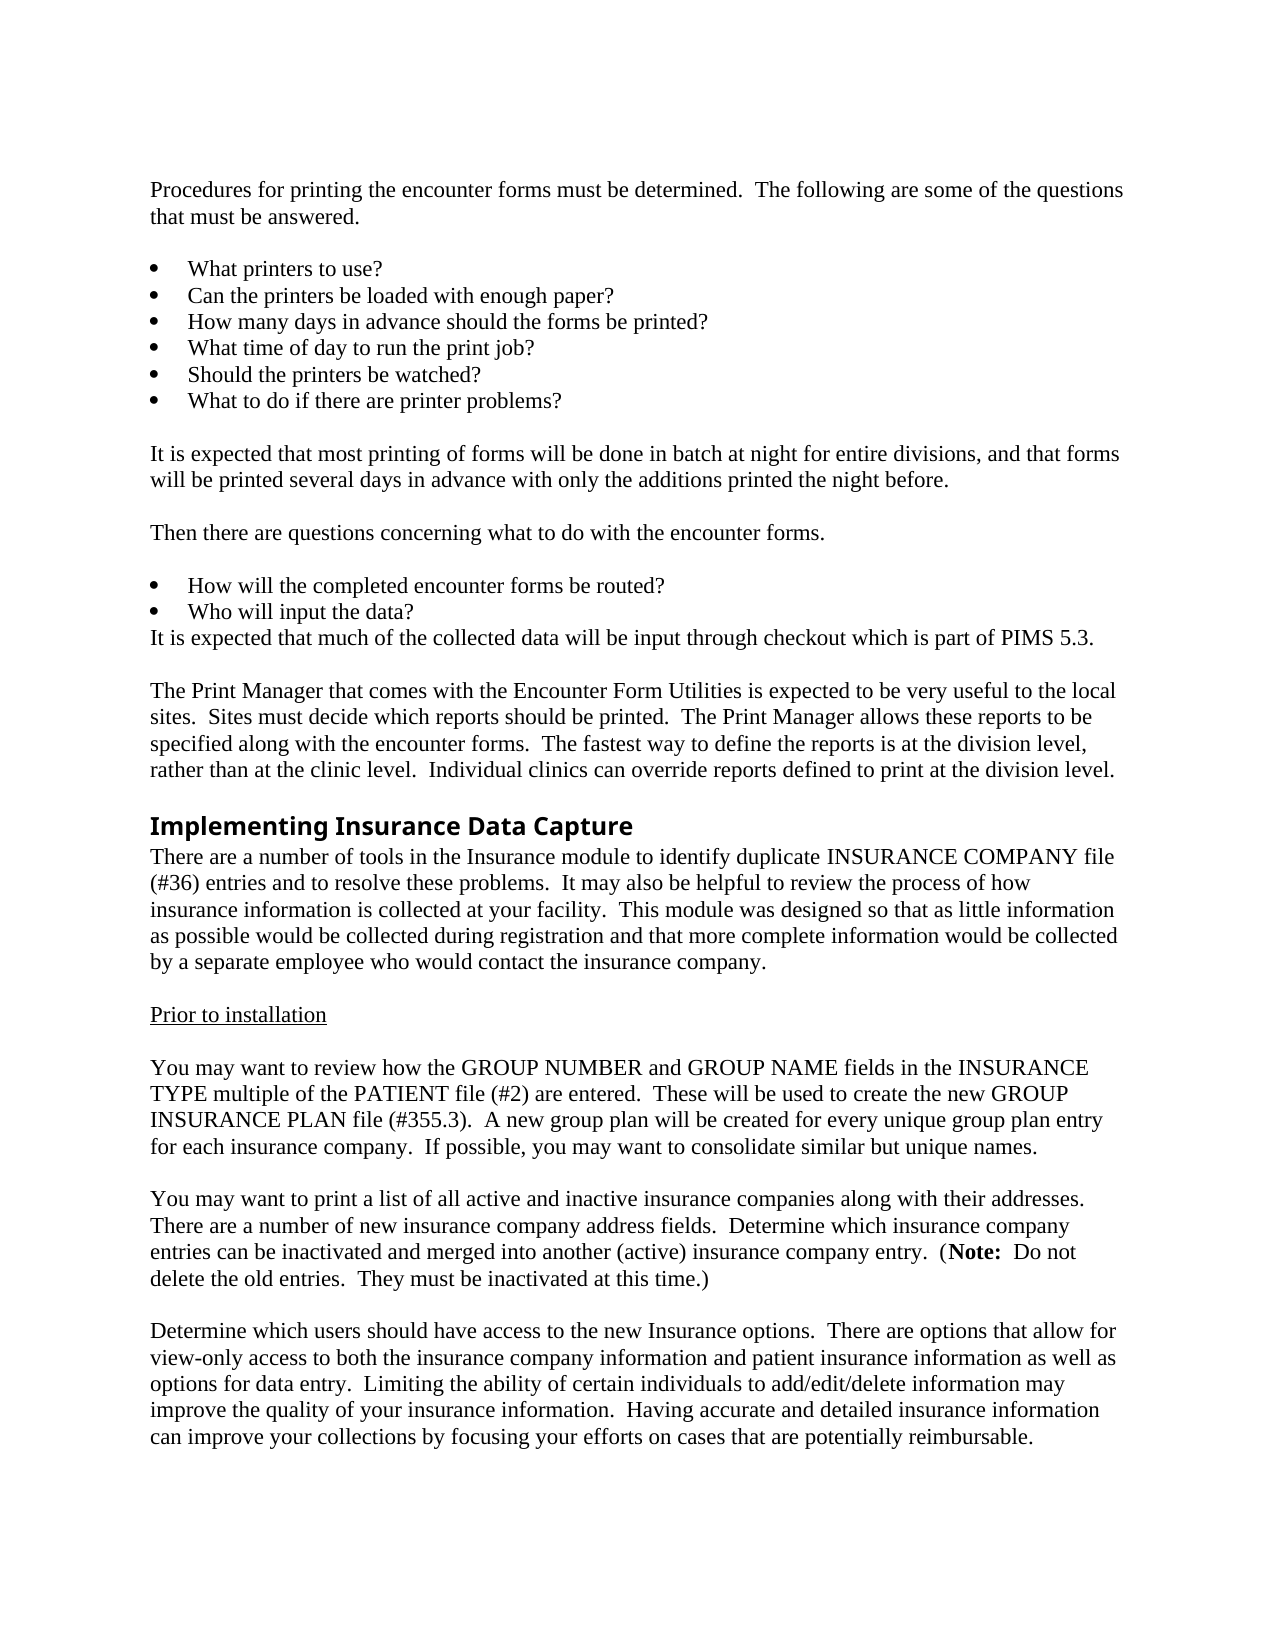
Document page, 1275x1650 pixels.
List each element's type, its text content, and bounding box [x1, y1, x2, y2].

text The Print Manager that comes with the Encounter Form Utilities is expected to be very useful to the local sites. Sites must decide which reports should be printed. The Print Manager allows these reports to be specified along with the encounter forms. The fastest way to define the reports is at the division level, rather than at the clinic level. Individual clinics can override reports defined to print at the division level. [150, 677, 1125, 782]
text Can the printers be loaded with enough paper? [150, 282, 1125, 308]
text What to do if there are printer problems? [150, 387, 1125, 413]
text Determine which users should have access to the new Insurance options. There are options that allow for view-only access to both the insurance company information and patient insurance information as well as options for data entry. Limiting the ability of certain individuals to add/edit/delete information may improve the quality of your insurance information. Having accurate and detailed insurance information can improve your collections by focusing your efforts on cases that are potentially reimbursable. [150, 1317, 1125, 1449]
text Prior to installation [150, 1001, 1125, 1027]
text Who will input the data? [150, 598, 1125, 624]
text What printers to use? [150, 255, 1125, 282]
text You may want to review how the Group Number and Group Name fields in the Insurance Type multiple of the PATIENT file (#2) are entered. These will be used to create the new GROUP INSURANCE PLAN file (#355.3). A new group plan will be created for every unique group plan entry for each insurance company. If possible, you may want to consolidate similar but unique names. [150, 1054, 1125, 1159]
text Should the printers be watched? [150, 361, 1125, 387]
text It is expected that much of the collected data will be input through checkout which is part of PIMS 5.3. [150, 624, 1125, 651]
text You may want to print a list of all active and inactive insurance companies along with their addresses. There are a number of new insurance company address fields. Determine which insurance company entries can be inactivated and merged into another (active) insurance company entry. (Note: Do not delete the old entries. They must be inactivated at this time.) [150, 1186, 1125, 1291]
text There are a number of tools in the Insurance module to identify duplicate insurance company file (#36) entries and to resolve these problems. It may also be helpful to review the process of how insurance information is collected at your facility. This module was designed so that as little information as possible would be collected during registration and that more complete information would be collected by a separate employee who would contact the insurance company. [150, 843, 1125, 975]
subtitle Implementing Insurance Data Capture [150, 809, 1125, 843]
text Then there are questions concerning what to do with the encounter forms. [150, 519, 1125, 545]
text What time of day to run the print job? [150, 334, 1125, 361]
text How many days in advance should the forms be printed? [150, 308, 1125, 334]
text It is expected that most printing of forms will be done in batch at night for entire divisions, and that forms will be printed several days in advance with only the additions printed the night before. [150, 440, 1125, 493]
text Procedures for printing the encounter forms must be determined. The following are some of the questions that must be answered. [150, 176, 1125, 229]
text How will the completed encounter forms be routed? [150, 572, 1125, 598]
